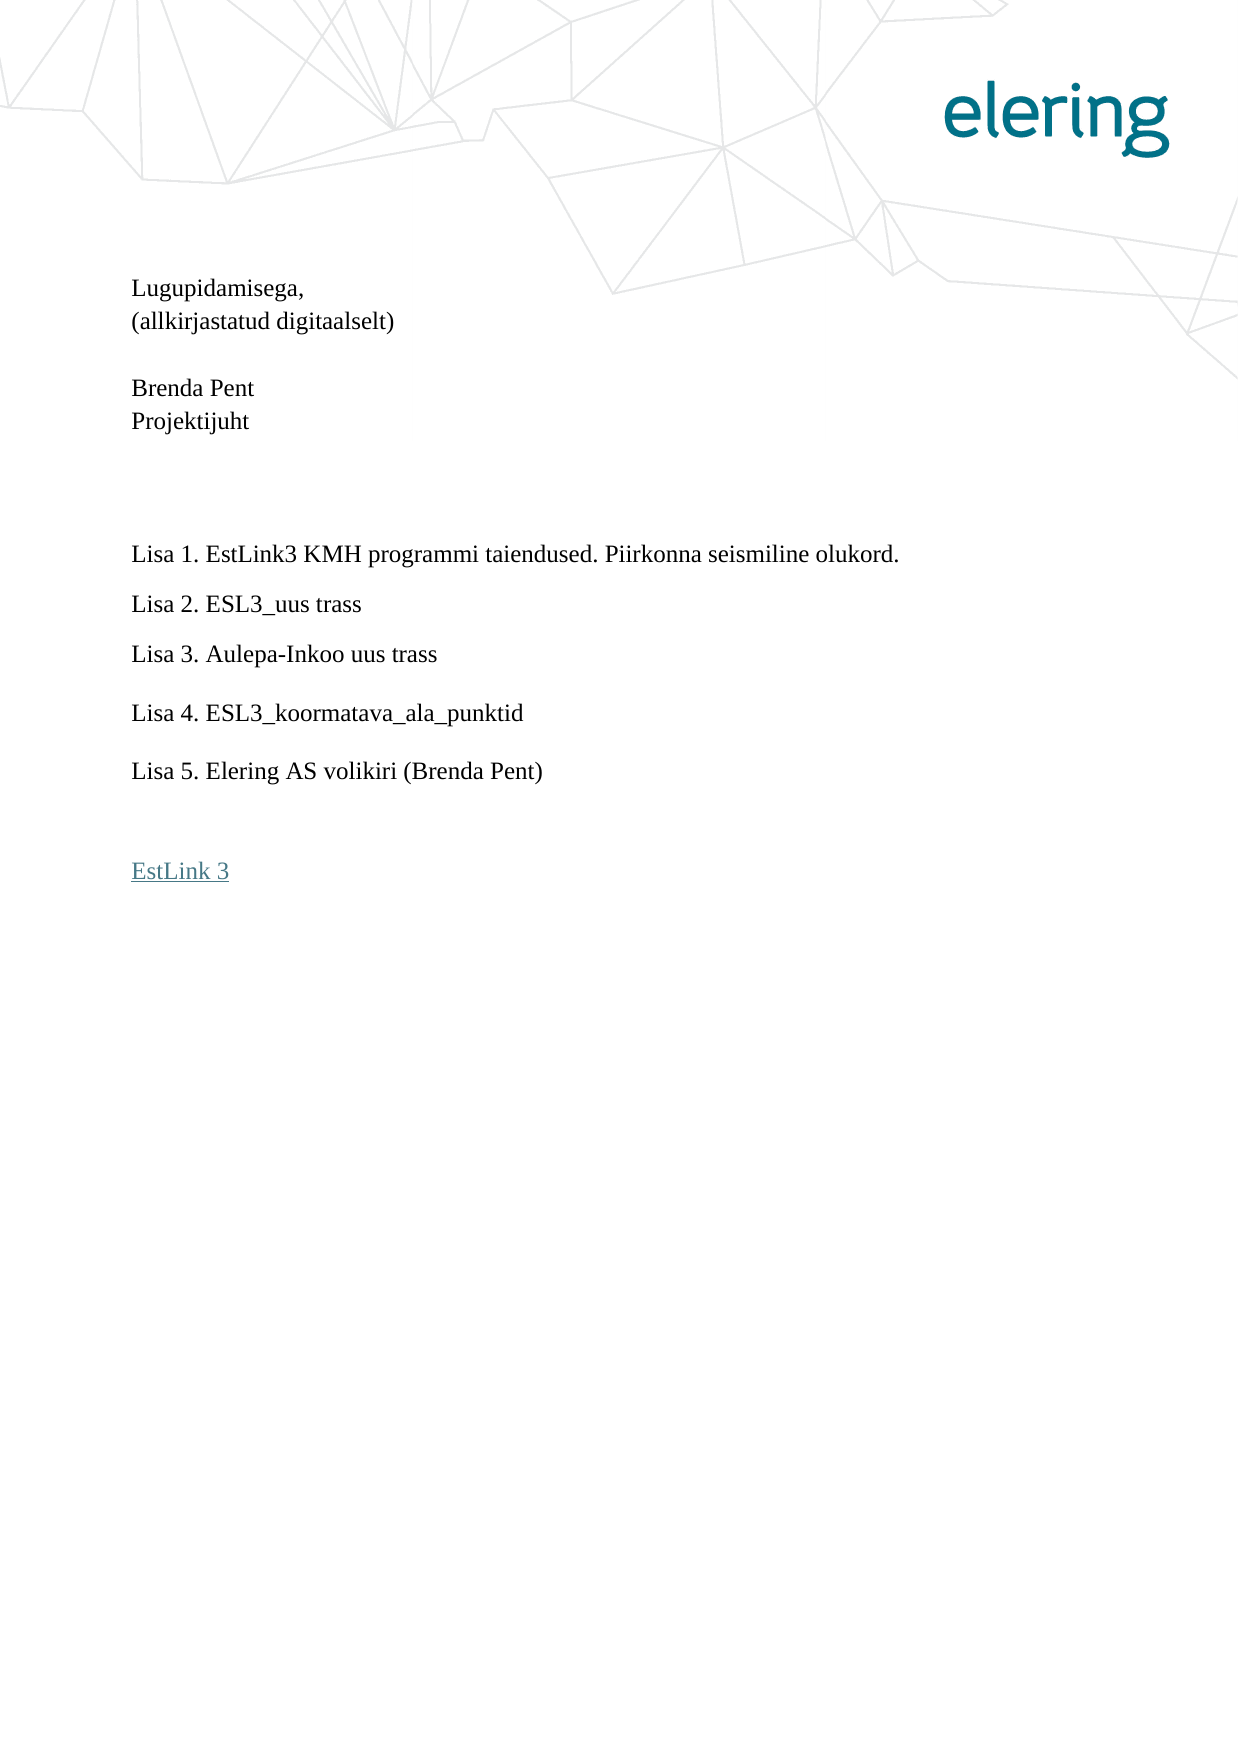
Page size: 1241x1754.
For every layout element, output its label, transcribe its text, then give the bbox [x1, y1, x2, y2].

text Brenda Pent [131, 373, 1162, 401]
text (allkirjastatud digitaalselt) [131, 306, 1162, 335]
text Lisa 2. ESL3_uus trass [131, 589, 1162, 618]
text Lisa 3. Aulepa-Inkoo uus trass [131, 639, 1162, 668]
text Projektijuht [131, 406, 1162, 435]
picture [0, 0, 1238, 441]
text Lisa 5. Elering AS volikiri (Brenda Pent) [131, 756, 1162, 785]
text Lugupidamisega, [131, 273, 1162, 301]
text EstLink 3 [131, 856, 1162, 885]
text Lisa 4. ESL3_koormatava_ala_punktid [131, 698, 1162, 726]
text Lisa 1. EstLink3 KMH programmi taiendused. Piirkonna seismiline olukord. [131, 539, 1162, 568]
